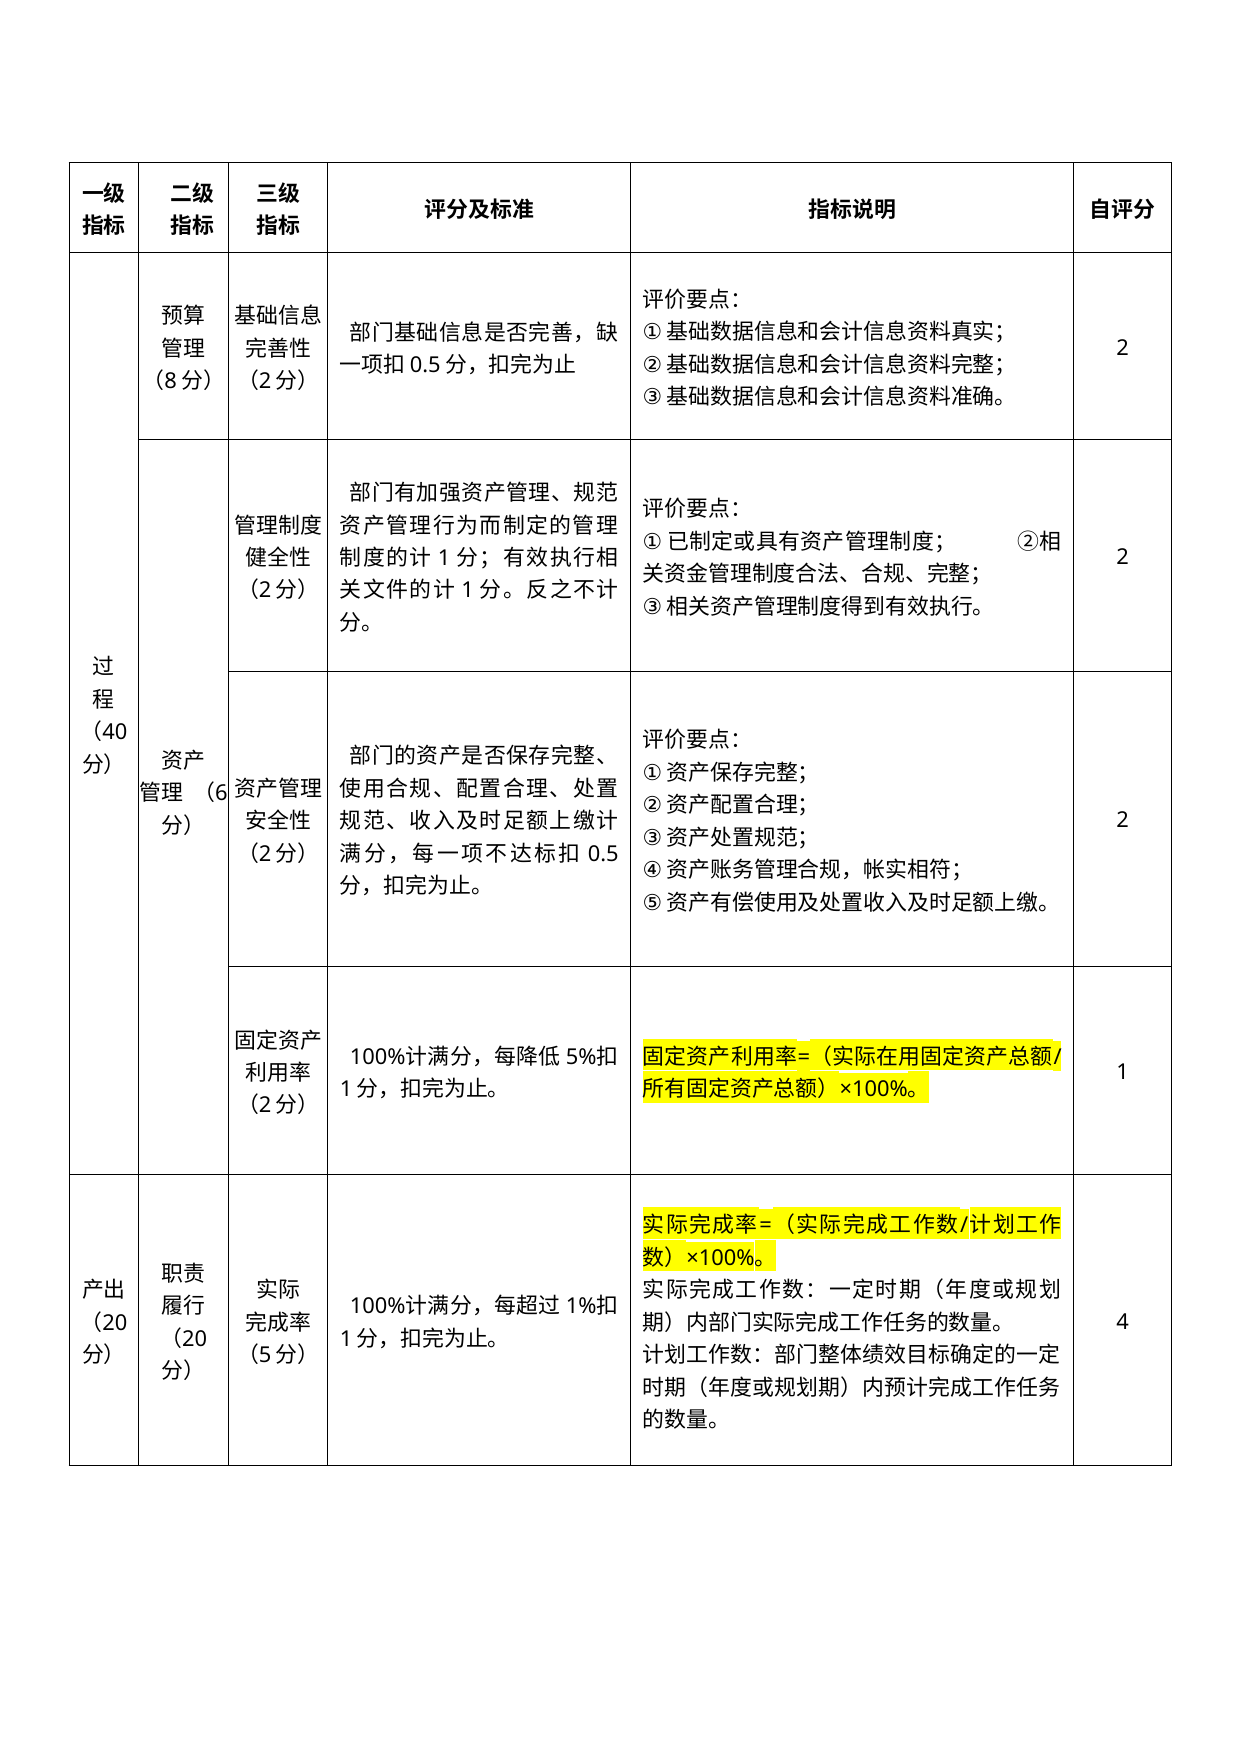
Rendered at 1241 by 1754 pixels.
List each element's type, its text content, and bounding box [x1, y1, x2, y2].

table_cell 100%计满分，每超过1%扣1分，扣完为止。 [328, 1175, 630, 1465]
table_cell 评价要点： ①资产保存完整； ②资产配置合理； ③资产处置规范； ④资产账务管理合规，帐实相符； ⑤资产有偿使用及处置收入及时足额上缴。 [631, 672, 1073, 966]
table_cell 评价要点： ①基础数据信息和会计信息资料真实； ②基础数据信息和会计信息资料完整； ③基础数据信息和会计信息资料准确。 [631, 253, 1073, 439]
table_cell 实际 完成率 （5分） [229, 1175, 327, 1465]
table_cell 部门基础信息是否完善，缺一项扣0.5分，扣完为止 [328, 253, 630, 439]
table_cell 固定资产利用率=（实际在用固定资产总额/所有固定资产总额）×100%。 [631, 967, 1073, 1174]
table_cell 资产 管理 （6分） [139, 440, 228, 1174]
table_cell 产出（20分） [70, 1175, 138, 1465]
table_cell 基础信息 完善性 （2分） [229, 253, 327, 439]
table_cell 资产管理 安全性 （2分） [229, 672, 327, 966]
table_cell 实际完成率=（实际完成工作数/计划工作数）×100%。 实际完成工作数：一定时期（年度或规划期）内部门实际完成工作任务的数量。 计划工作数：部门整体绩效目标确定的一定时期（年度或规划期）内预计完成工作任务的数量。 [631, 1175, 1073, 1465]
table_header 一级 指标 [70, 163, 138, 252]
table_cell 过 程 （40分） [70, 253, 138, 1174]
table_header 评分及标准 [328, 163, 630, 252]
table_cell 2 [1074, 253, 1171, 439]
table_cell 100%计满分，每降低5%扣1分，扣完为止。 [328, 967, 630, 1174]
table_cell 预算 管理 （8分） [139, 253, 228, 439]
table_cell 部门的资产是否保存完整、使用合规、配置合理、处置规范、收入及时足额上缴计满分，每一项不达标扣0.5分，扣完为止。 [328, 672, 630, 966]
table_header 二级 指标 [139, 163, 228, 252]
table_cell 固定资产 利用率 （2分） [229, 967, 327, 1174]
table_header 自评分 [1074, 163, 1171, 252]
table_cell 2 [1074, 440, 1171, 671]
table_cell 部门有加强资产管理、规范资产管理行为而制定的管理制度的计1分；有效执行相关文件的计1分。反之不计分。 [328, 440, 630, 671]
table_cell 职责 履行 （20分） [139, 1175, 228, 1465]
table_cell 管理制度 健全性 （2分） [229, 440, 327, 671]
table_header 指标说明 [631, 163, 1073, 252]
table_cell 1 [1074, 967, 1171, 1174]
table_cell 2 [1074, 672, 1171, 966]
table_cell 评价要点： ①已制定或具有资产管理制度； ②相关资金管理制度合法、合规、完整； ③相关资产管理制度得到有效执行。 [631, 440, 1073, 671]
table_header 三级 指标 [229, 163, 327, 252]
table_cell 4 [1074, 1175, 1171, 1465]
